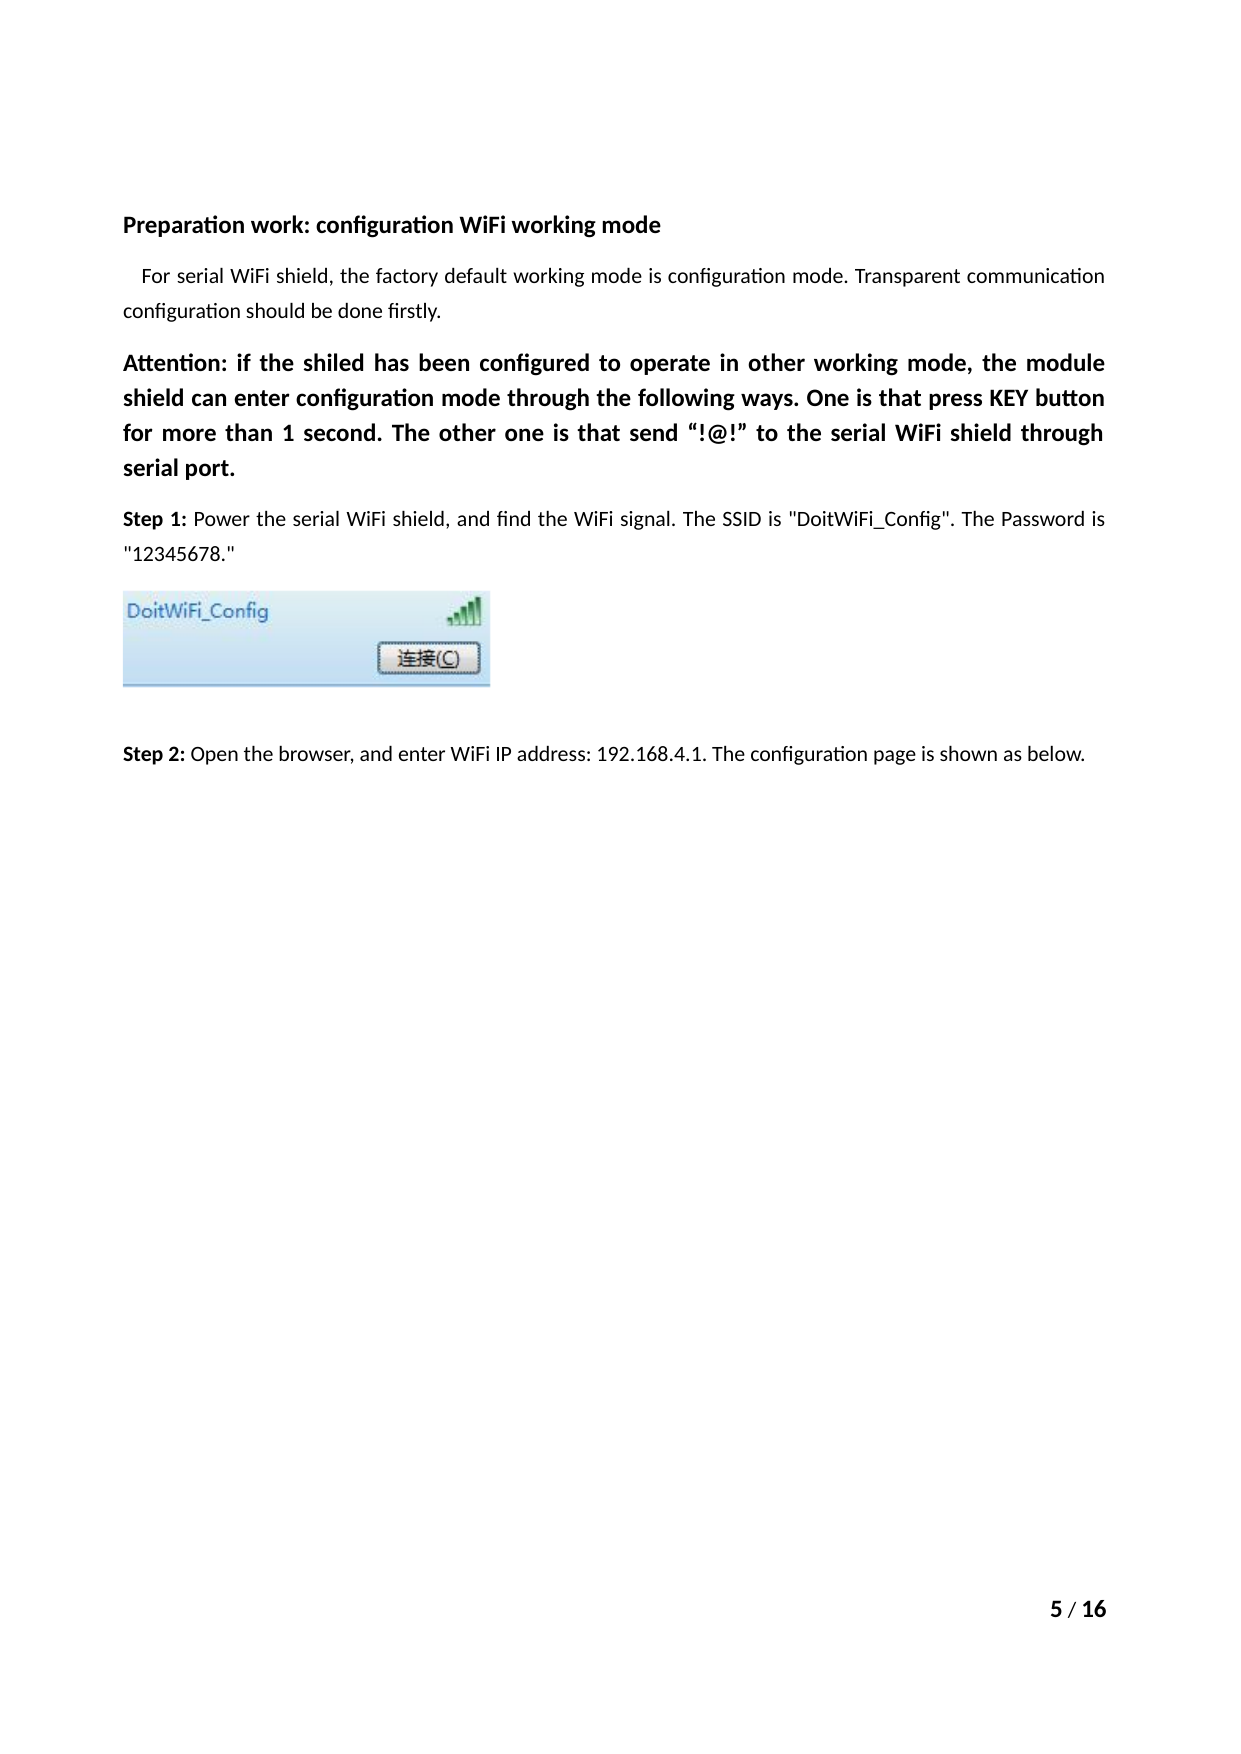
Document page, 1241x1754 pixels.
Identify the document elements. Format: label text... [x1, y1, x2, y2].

text Attention: if the shiled has been configured to operate in other working mode, the module shield can enter configuration mode through the following ways. One is that press KEY button for more than 1 second. The other one is that send “!@!” to the serial WiFi shield through serial port. [123, 346, 1106, 483]
text Step 2: Open the browser, and enter WiFi IP address: 192.168.4.1. The configuration page is shown as below. [123, 737, 1106, 770]
picture [122, 588, 492, 689]
text Preparation work: configuration WiFi working mode [123, 208, 1106, 240]
text Step 1: Power the serial WiFi shield, and find the WiFi signal. The SSID is "DoitWiFi_Config". The Password is "12345678." [123, 502, 1106, 570]
text For serial WiFi shield, the factory default working mode is configuration mode. Transparent communication configuration should be done firstly. [123, 259, 1106, 327]
